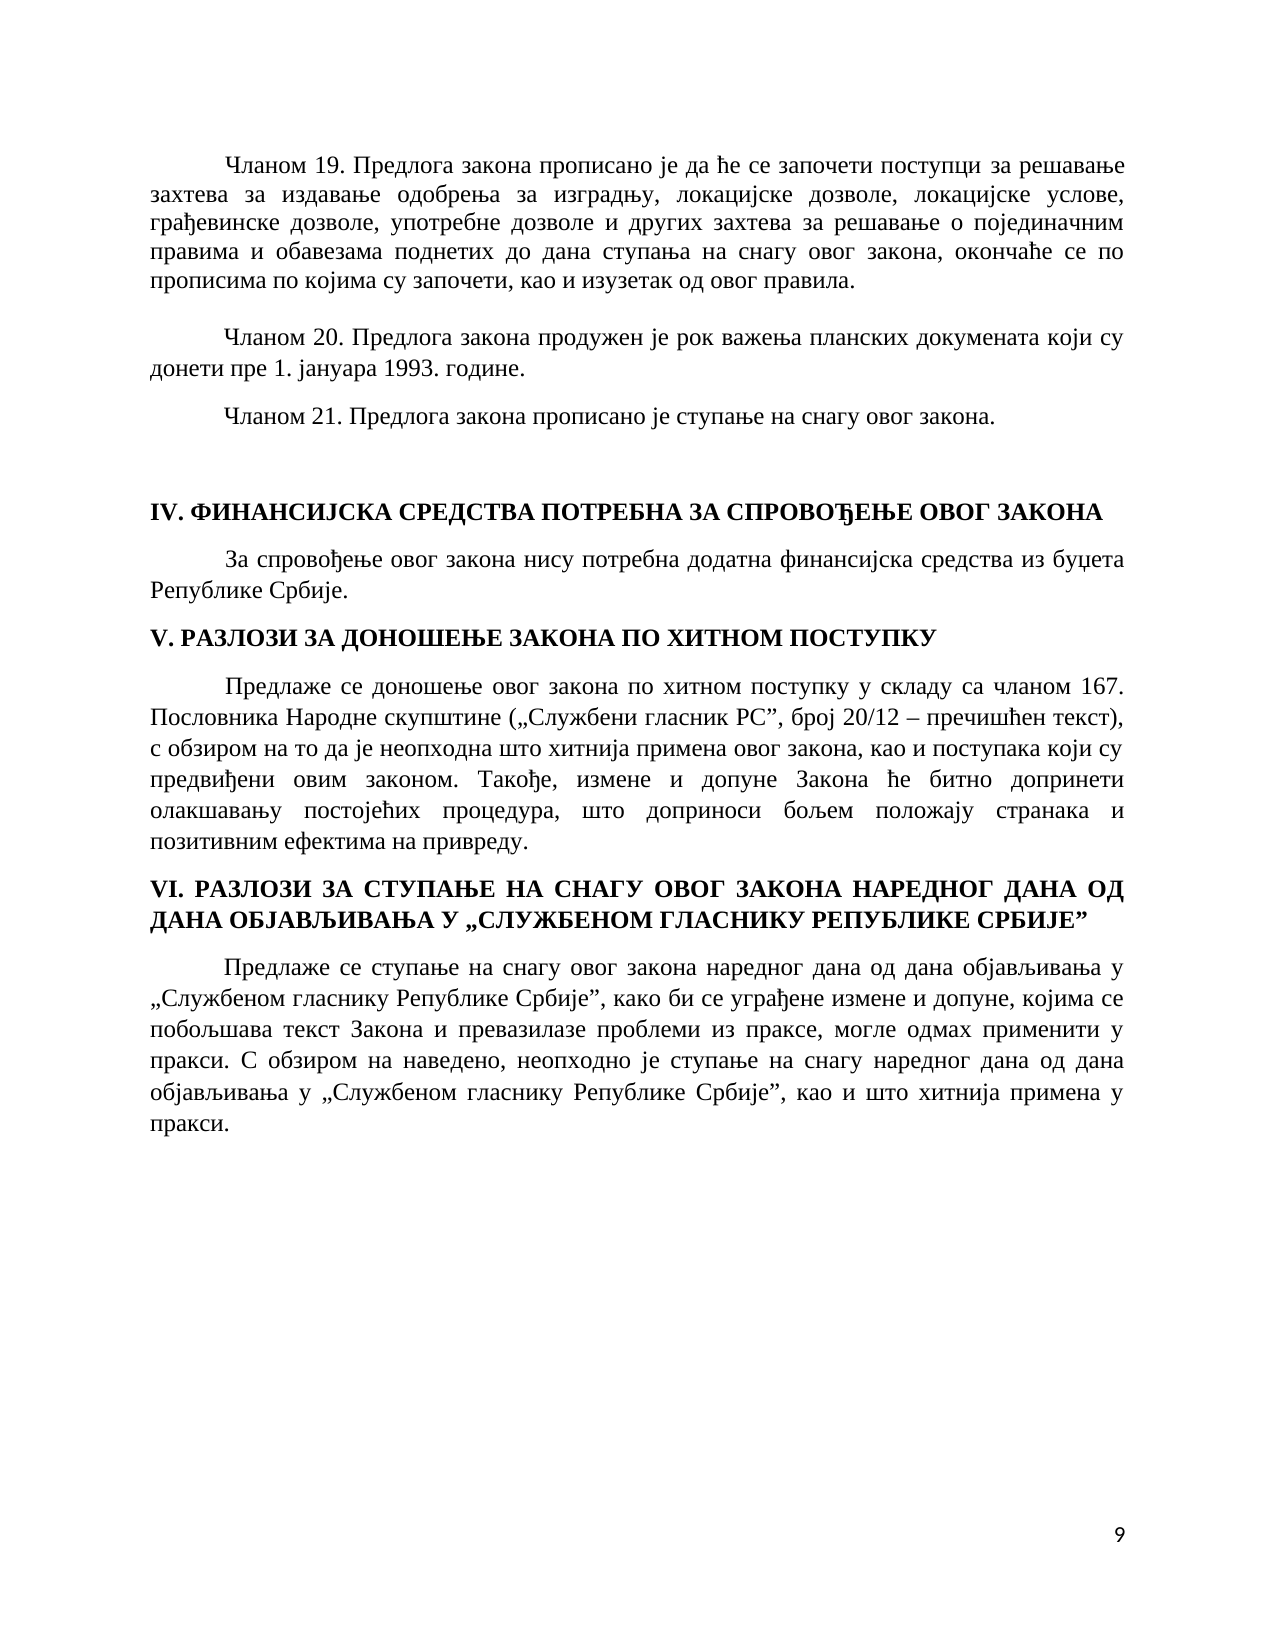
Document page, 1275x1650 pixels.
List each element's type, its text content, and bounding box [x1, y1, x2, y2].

text Чланом 19. Предлога закона прописано је да ће се започети поступци за решавање захтева за издавање одобрења за изградњу, локацијске дозволе, локацијске услове, грађевинске дозволе, употребне дозволе и других захтева за решавање о појединачним правима и обавезама поднетих до дана ступања на снагу овог закона, окончаће се по прописима по којима су започети, као и изузетак од овог правила. [150, 150, 1125, 294]
text VI. РАЗЛОЗИ ЗА СТУПАЊЕ НА СНАГУ ОВОГ ЗАКОНА НАРЕДНОГ ДАНА ОД ДАНА ОБЈАВЉИВАЊА У „СЛУЖБЕНОМ ГЛАСНИКУ РЕПУБЛИКЕ СРБИЈЕ” [150, 874, 1125, 933]
text V. РАЗЛОЗИ ЗА ДОНОШЕЊЕ ЗАКОНА ПО ХИТНОМ ПОСТУПКУ [150, 623, 1125, 652]
text Предлаже се ступање на снагу овог закона наредног дана од дана објављивања у „Службеном гласнику Републике Србије”, како би се уграђене измене и допуне, којима се побољшава текст Закона и превазилазе проблеми из праксе, могле одмах применити у пракси. С обзиром на наведено, неопходнo је ступање на снагу наредног дана од дана објављивања у „Службеном гласнику Републике Србије”, као и што хитнија примена у пракси. [150, 952, 1125, 1136]
text Чланом 20. Предлога закона продужен је рок важења планских докумената који су донети пре 1. јануара 1993. године. [150, 322, 1125, 382]
text Чланом 21. Предлога закона прописано је ступање на снагу овог закона. [150, 401, 1125, 430]
text Предлаже се доношење овог закона по хитном поступку у складу са чланом 167. Пословника Народне скупштине („Службени гласник РС”, број 20/12 – пречишћен текст), с обзиром на то да је неопходна што хитнија примена овог закона, као и поступака који су предвиђени овим законом. Такође, измене и допуне Закона ће битно допринети олакшавању постојећих процедура, што доприноси бољем положају странака и позитивним ефектима на привреду. [150, 671, 1125, 855]
text IV. ФИНАНСИЈСКА СРЕДСТВА ПОТРЕБНА ЗА СПРОВОЂЕЊЕ ОВОГ ЗАКОНА [150, 497, 1125, 525]
text За спровођење овог закона нису потребна додатна финансијска средства из буџета Републике Србије. [150, 544, 1125, 604]
